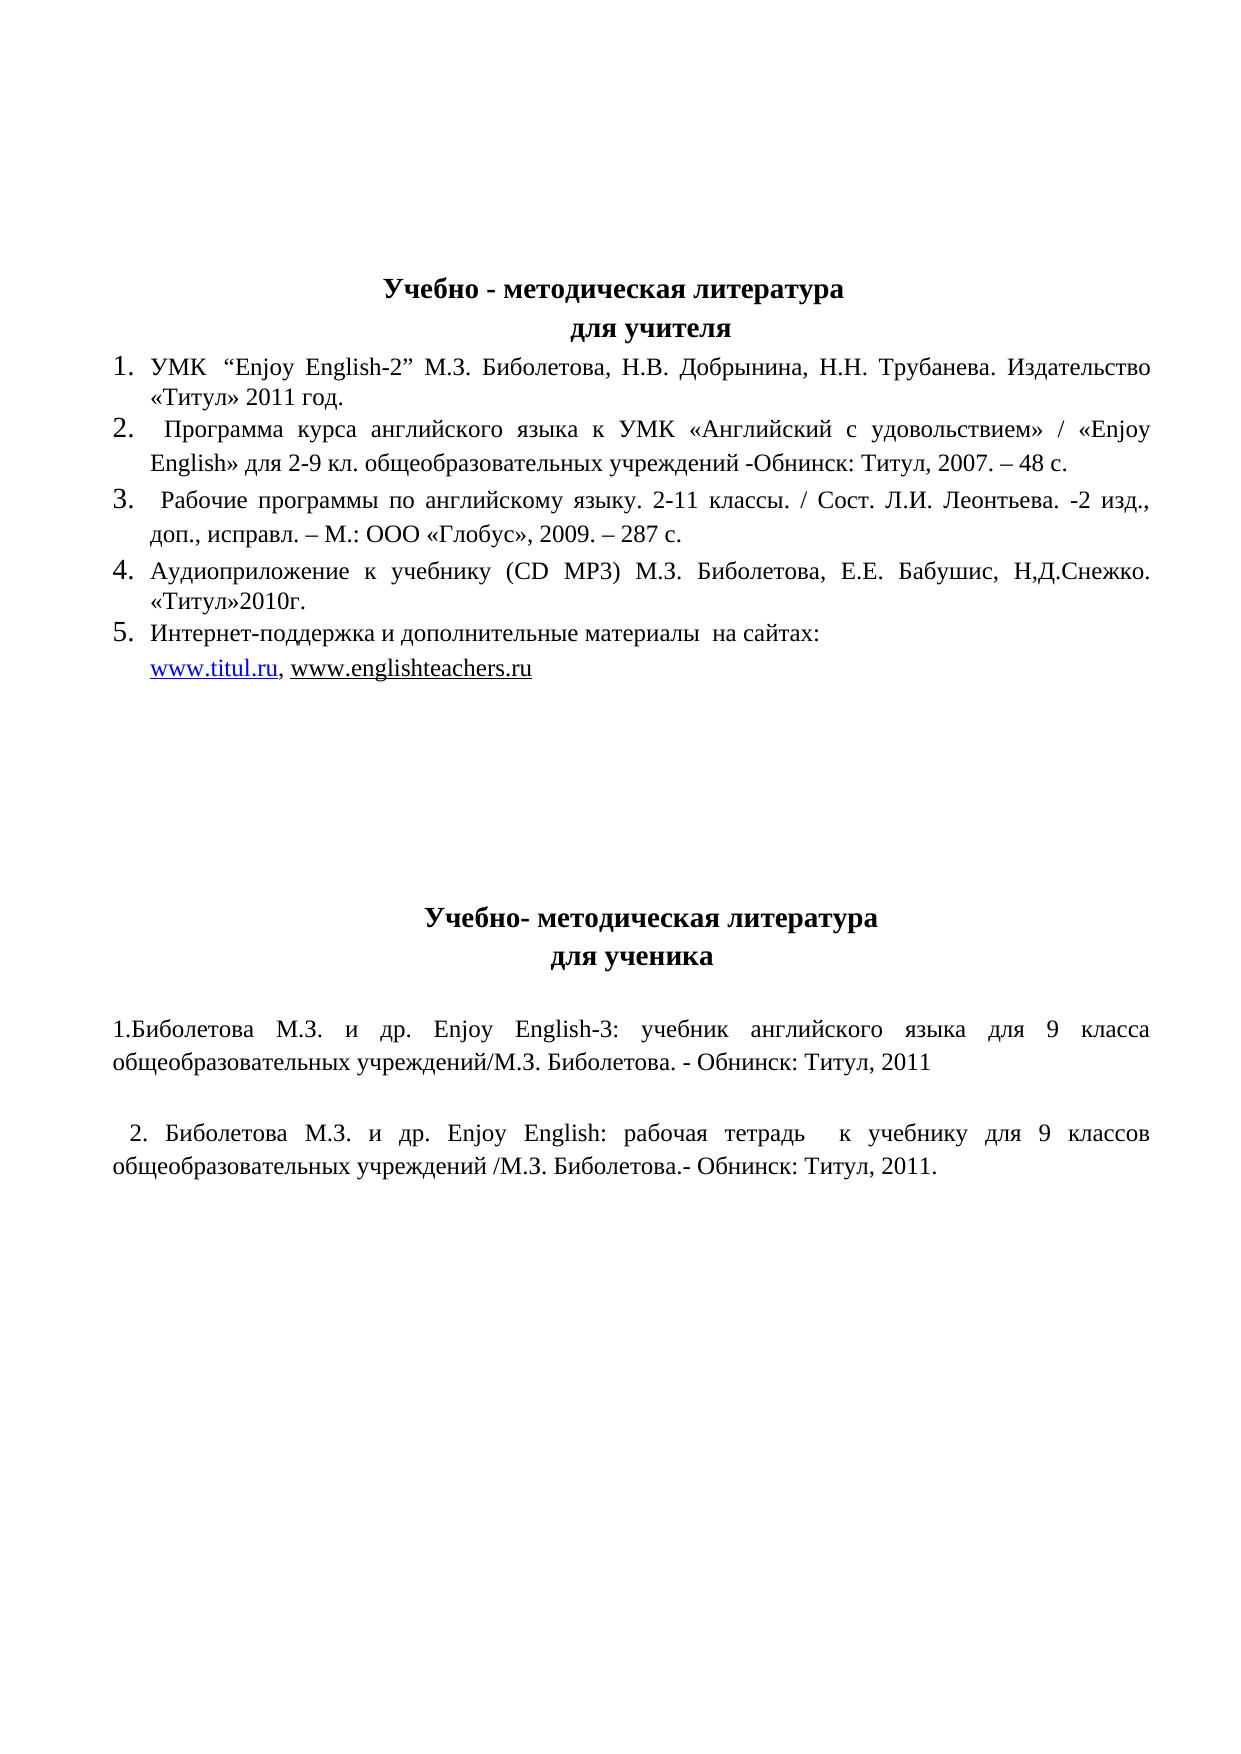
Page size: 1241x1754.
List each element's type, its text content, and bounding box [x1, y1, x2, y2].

list для учителя [150, 310, 1152, 343]
list Программа курса английского языка к УМК «Английский с удовольствием» / «Enjoy English» для 2-9 кл. общеобразовательных учреждений -Обнинск: Титул, 2007. – 48 с. [112, 411, 1152, 477]
text для ученика [112, 938, 1152, 972]
text Учебно - методическая литература [75, 271, 1152, 305]
list УМК “Enjoy English-2” М.З. Биболетова, Н.В. Добрынина, Н.Н. Трубанева. Издательство «Титул» 2011 год. [112, 348, 1152, 411]
list Рабочие программы по английскому языку. 2-11 классы. / Сост. Л.И. Леонтьева. -2 изд., доп., исправл. – М.: ООО «Глобус», 2009. – 287 с. [112, 481, 1152, 548]
text 2. Биболетова М.З. и др. Enjoy English: рабочая тетрадь к учебнику для 9 классов общеобразовательных учреждений /М.З. Биболетова.- Обнинск: Титул, 2011. [112, 1118, 1152, 1180]
text 1.Биболетова М.З. и др. Enjoy English-3: учебник английского языка для 9 класса общеобразовательных учреждений/М.З. Биболетова. - Обнинск: Титул, 2011 [112, 1014, 1152, 1076]
list Учебно- методическая литература [150, 900, 1152, 933]
list Интернет-поддержка и дополнительные материалы на сайтах: [112, 614, 1152, 648]
list www.titul.ru, www.englishteachers.ru [150, 653, 1152, 682]
list Аудиоприложение к учебнику (CD MP3) М.З. Биболетова, Е.Е. Бабушис, Н,Д.Снежко. «Титул»2010г. [112, 552, 1152, 614]
